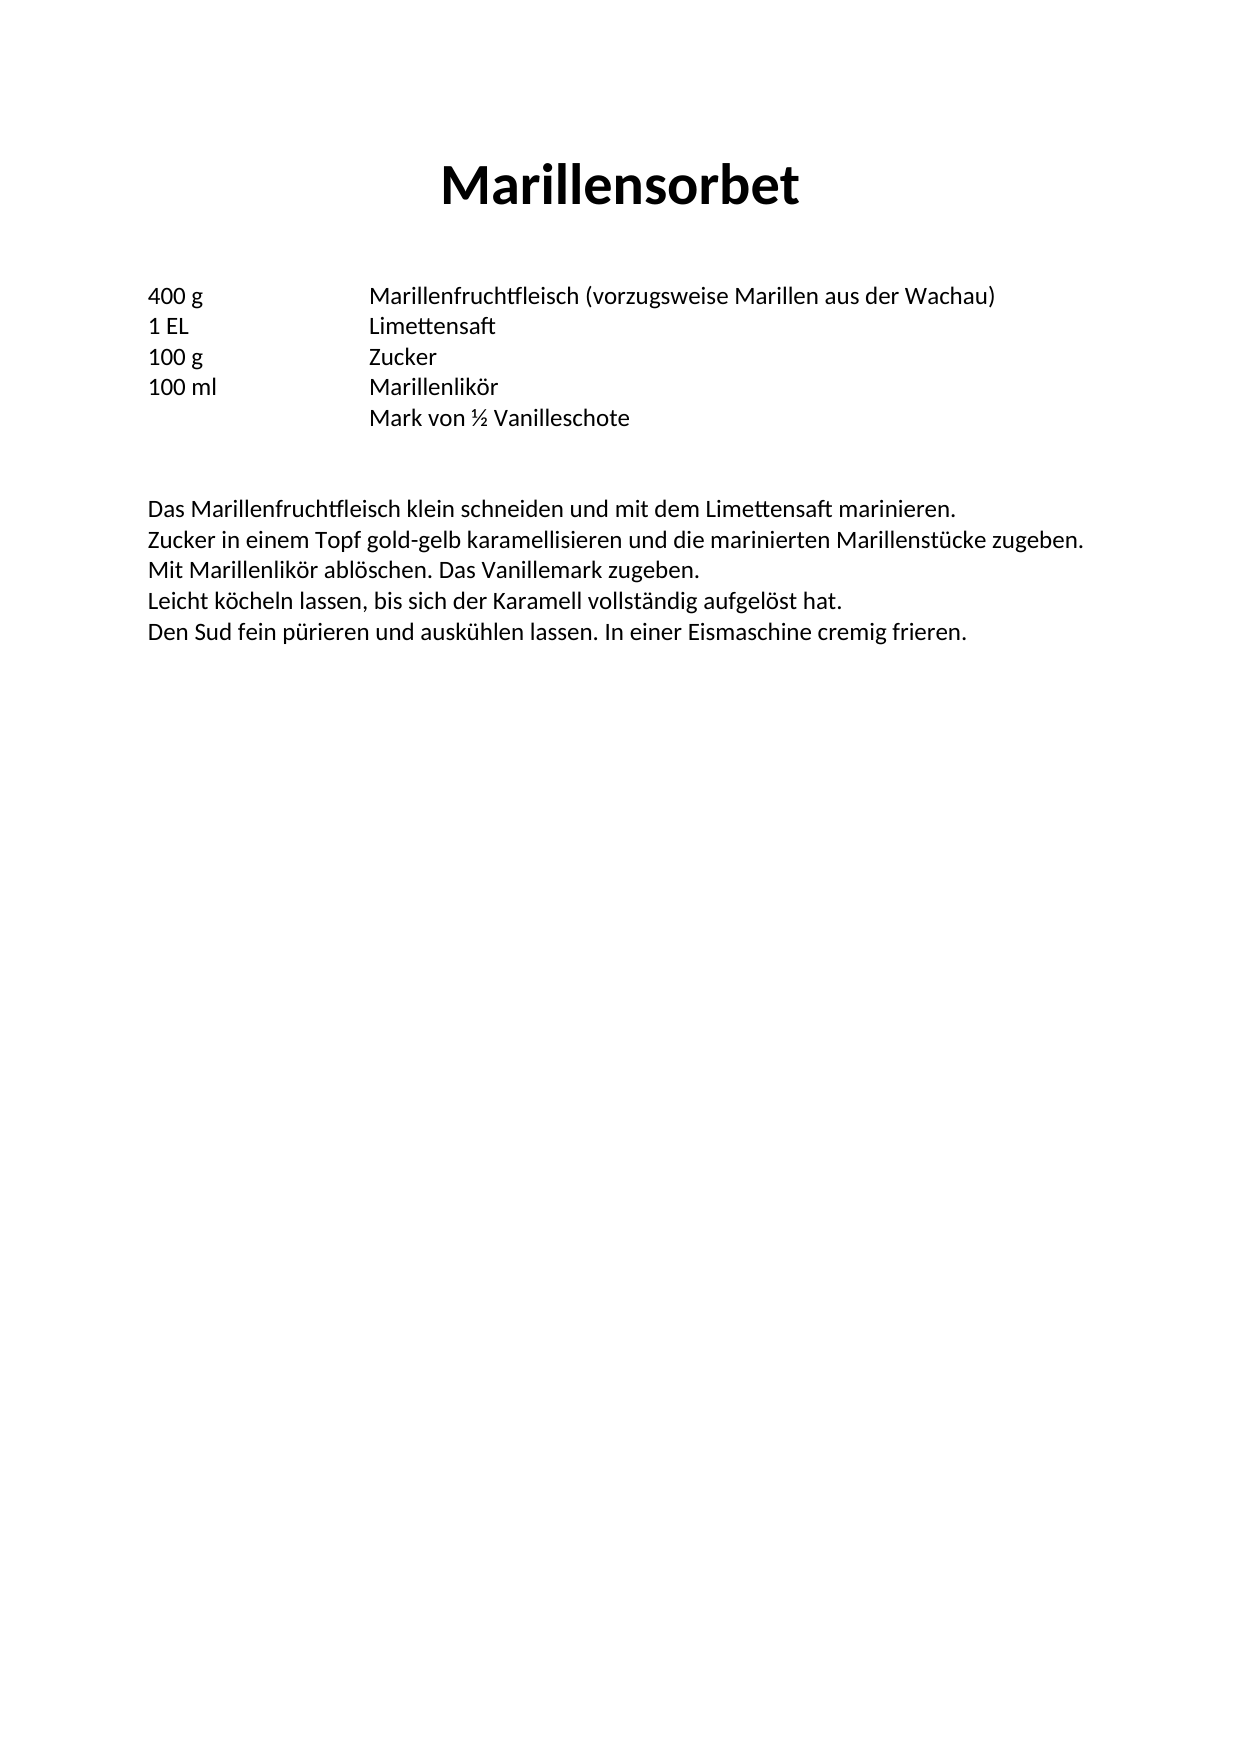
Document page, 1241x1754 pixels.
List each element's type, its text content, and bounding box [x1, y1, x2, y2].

text Zucker in einem Topf gold-gelb karamellisieren und die marinierten Marillenstücke zugeben. [148, 524, 1093, 554]
text 100 g Zucker [148, 341, 1093, 371]
text 400 g Marillenfruchtfleisch (vorzugsweise Marillen aus der Wachau) [148, 280, 1093, 310]
text Das Marillenfruchtfleisch klein schneiden und mit dem Limettensaft marinieren. [148, 493, 1093, 524]
text 100 ml Marillenlikör [148, 371, 1093, 402]
text Den Sud fein pürieren und auskühlen lassen. In einer Eismaschine cremig frieren. [148, 616, 1093, 646]
text Marillensorbet [148, 148, 1093, 219]
text Mark von ½ Vanilleschote [148, 402, 1093, 432]
text Leicht köcheln lassen, bis sich der Karamell vollständig aufgelöst hat. [148, 585, 1093, 616]
text Mit Marillenlikör ablöschen. Das Vanillemark zugeben. [148, 554, 1093, 585]
text 1 EL Limettensaft [148, 310, 1093, 341]
